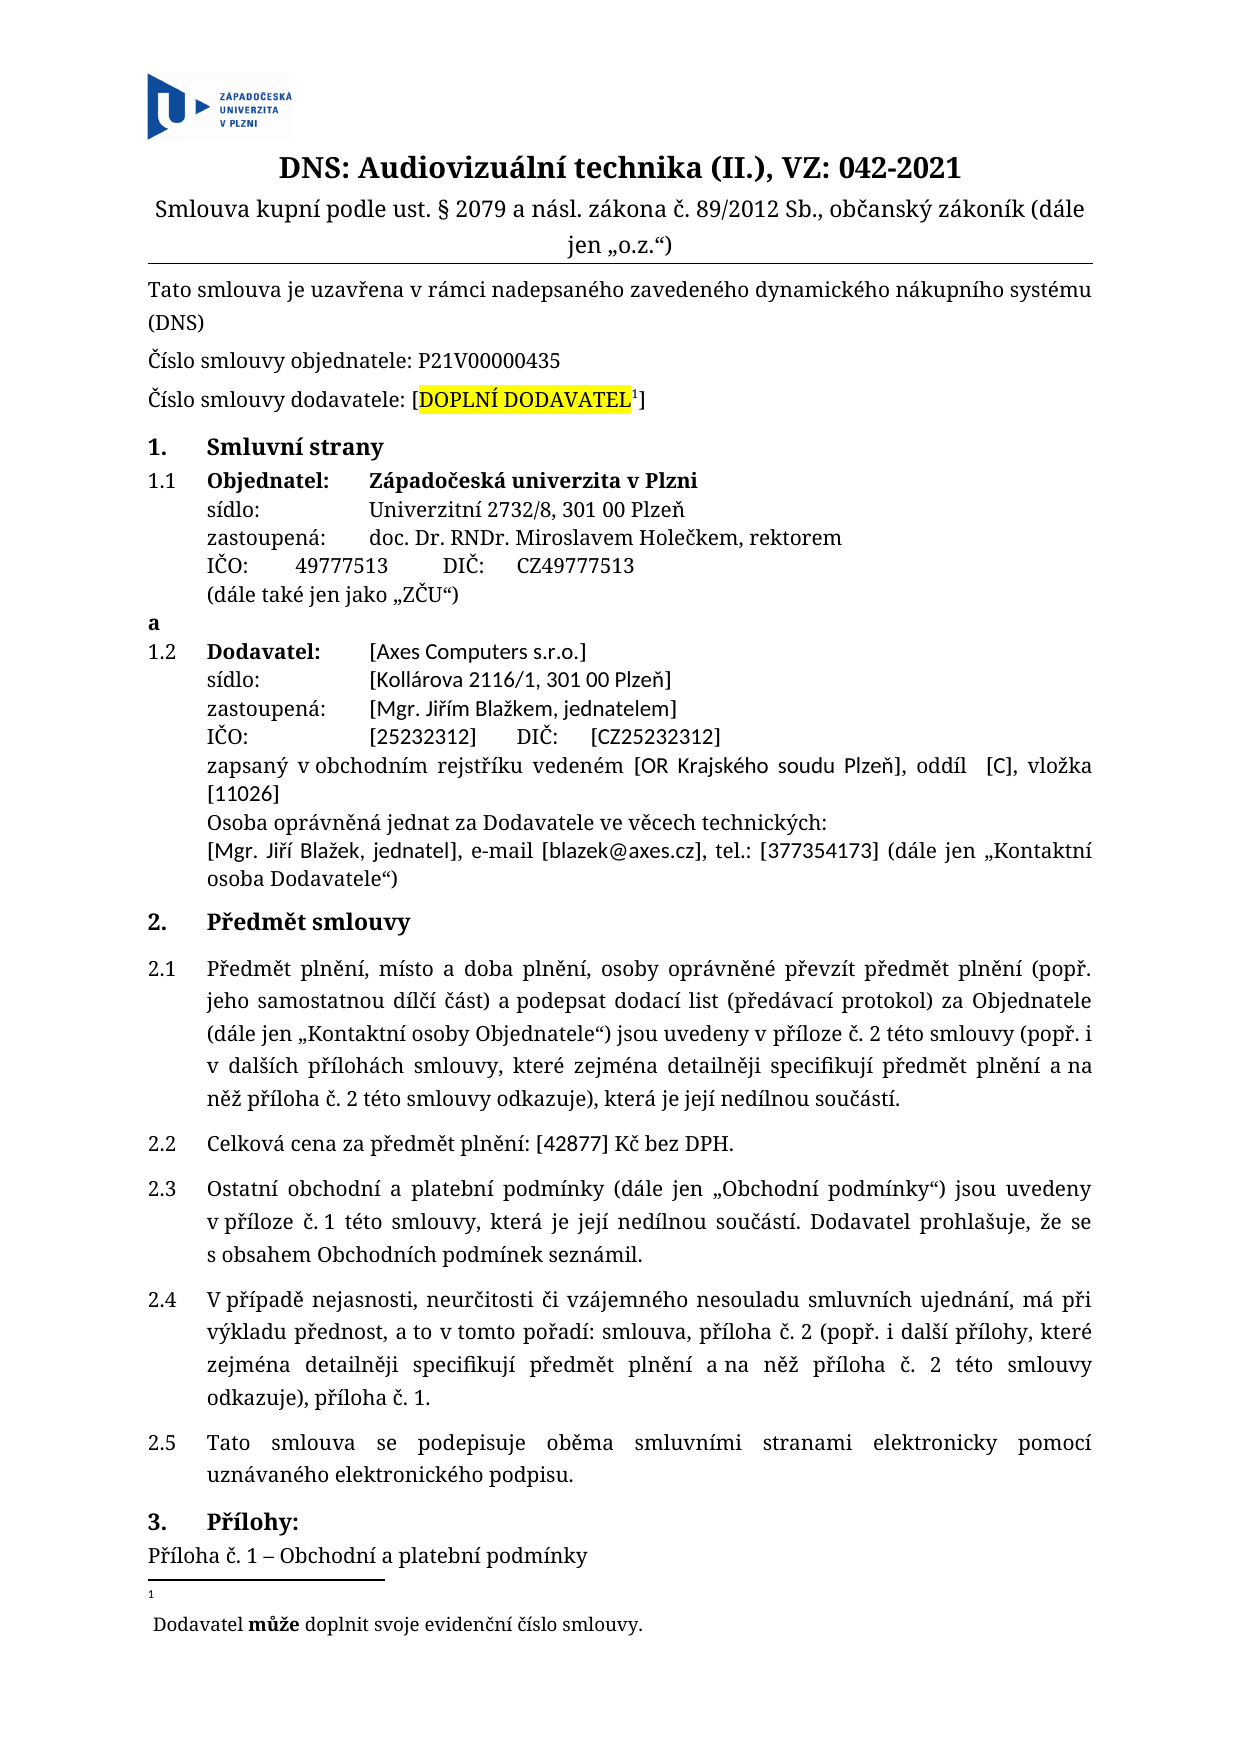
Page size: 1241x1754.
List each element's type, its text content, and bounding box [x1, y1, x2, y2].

text Číslo smlouvy objednatele: P21V00000435 [148, 346, 1093, 375]
text DNS: Audiovizuální technika (II.), VZ: 042-2021 [148, 148, 1093, 187]
text sídlo: [Kollárova 2116/1, 301 00 Plzeň] [207, 665, 1093, 694]
list Tato smlouva se podepisuje oběma smluvními stranami elektronicky pomocí uznávaného elektronického podpisu. [148, 1428, 1093, 1489]
list Celková cena za předmět plnění: [42877] Kč bez DPH. [148, 1129, 1093, 1158]
text Příloha č. 1 – Obchodní a platební podmínky [148, 1541, 1093, 1570]
text zastoupená: [Mgr. Jiřím Blažkem, jednatelem] [207, 694, 1093, 722]
text zapsaný v obchodním rejstříku vedeném [OR Krajského soudu Plzeň], oddíl [C], vložka [11026] [207, 751, 1093, 808]
text Číslo smlouvy dodavatele: [DOPLNÍ DODAVATEL] [631, 385, 1093, 414]
list Ostatní obchodní a platební podmínky (dále jen „Obchodní podmínky“) jsou uvedeny v příloze č. 1 této smlouvy, která je její nedílnou součástí. Dodavatel prohlašuje, že se s obsahem Obchodních podmínek seznámil. [148, 1174, 1093, 1268]
list Předmět plnění, místo a doba plnění, osoby oprávněné převzít předmět plnění (popř. jeho samostatnou dílčí část) a podepsat dodací list (předávací protokol) za Objednatele (dále jen „Kontaktní osoby Objednatele“) jsou uvedeny v příloze č. 2 této smlouvy (popř. i v dalších přílohách smlouvy, které zejména detailněji specifikují předmět plnění a na něž příloha č. 2 této smlouvy odkazuje), která je její nedílnou součástí. [148, 954, 1093, 1113]
text Osoba oprávněná jednat za Dodavatele ve věcech technických: [207, 808, 1093, 836]
text Číslo smlouvy dodavatele: [DOPLNÍ DODAVATEL] [148, 385, 419, 414]
text Smlouva kupní podle ust. § 2079 a násl. zákona č. 89/2012 Sb., občanský zákoník (dále jen „o.z.“) [148, 193, 1093, 263]
text (dále také jen jako „ZČU“) [207, 580, 1093, 608]
text a [148, 608, 1093, 637]
list Objednatel: Západočeská univerzita v Plzni [148, 466, 1093, 495]
text IČO: [25232312] DIČ: [CZ25232312] [207, 722, 1093, 751]
list Dodavatel: [Axes Computers s.r.o.] [148, 637, 1093, 665]
text IČO: 49777513 DIČ: CZ49777513 [207, 552, 1093, 580]
list Smluvní strany [148, 430, 1093, 462]
text [Mgr. Jiří Blažek, jednatel], e-mail [blazek@axes.cz], tel.: [377354173] (dále jen „Kontaktní osoba Dodavatele“) [207, 836, 1093, 893]
text zastoupená: doc. Dr. RNDr. Miroslavem Holečkem, rektorem [207, 523, 1093, 552]
list V případě nejasnosti, neurčitosti či vzájemného nesouladu smluvních ujednání, má při výkladu přednost, a to v tomto pořadí: smlouva, příloha č. 2 (popř. i další přílohy, které zejména detailněji specifikují předmět plnění a na něž příloha č. 2 této smlouvy odkazuje), příloha č. 1. [148, 1285, 1093, 1411]
picture [147, 73, 292, 140]
list Předmět smlouvy [148, 905, 1093, 937]
text Tato smlouva je uzavřena v rámci nadepsaného zavedeného dynamického nákupního systému (DNS) [148, 275, 1093, 336]
text sídlo: Univerzitní 2732/8, 301 00 Plzeň [207, 495, 1093, 523]
list Přílohy: [148, 1505, 1093, 1537]
